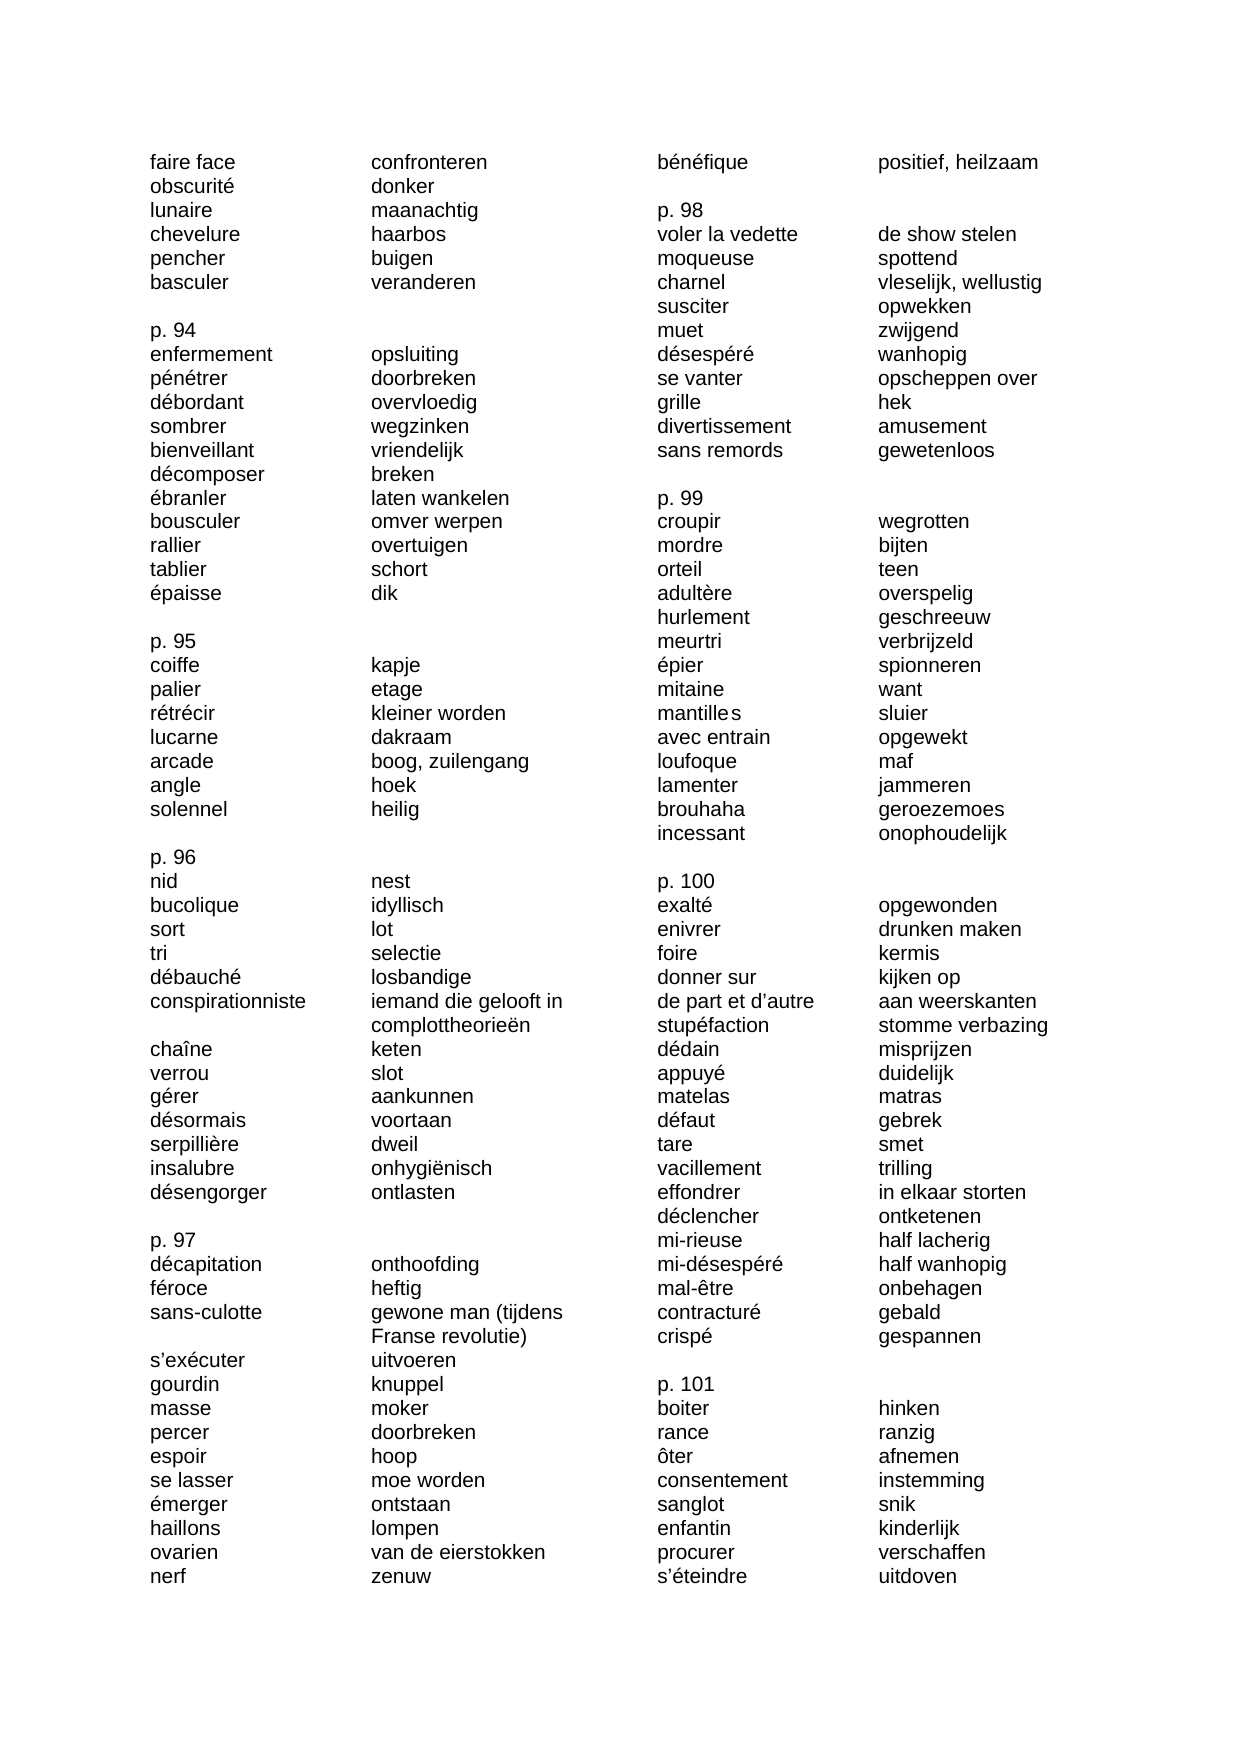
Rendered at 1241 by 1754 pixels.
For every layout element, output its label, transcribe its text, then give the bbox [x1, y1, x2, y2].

text désengorger ontlasten [150, 1180, 583, 1204]
text lunaire maanachtig [150, 198, 583, 222]
text pencher buigen [150, 246, 583, 270]
text bénéfique positief, heilzaam [657, 150, 1090, 174]
text sans-culotte gewone man (tijdens Franse revolutie) [150, 1300, 583, 1348]
text rallier overtuigen [150, 533, 583, 557]
text muet zwijgend [657, 318, 1090, 342]
text tablier schort [150, 557, 583, 581]
text p. 96 [150, 845, 583, 869]
text épaisse dik [150, 581, 583, 605]
text croupir wegrotten [657, 509, 1090, 533]
text désespéré wanhopig [657, 342, 1090, 366]
text s’exécuter uitvoeren [150, 1348, 583, 1372]
text p. 100 [657, 869, 1090, 893]
text consentement instemming [657, 1468, 1090, 1492]
text bucolique idyllisch [150, 893, 583, 917]
text verrou slot [150, 1060, 583, 1084]
text déclencher ontketenen [657, 1204, 1090, 1228]
text sombrer wegzinken [150, 413, 583, 437]
text percer doorbreken [150, 1420, 583, 1444]
text effondrer in elkaar storten [657, 1180, 1090, 1204]
text sanglot snik [657, 1492, 1090, 1516]
text p. 97 [150, 1228, 583, 1252]
text donner sur kijken op [657, 964, 1090, 988]
text enivrer drunken maken [657, 917, 1090, 941]
text s’éteindre uitdoven [657, 1563, 1090, 1587]
text lamenter jammeren [657, 773, 1090, 797]
text mordre bijten [657, 533, 1090, 557]
text désormais voortaan [150, 1108, 583, 1132]
text mi-désespéré half wanhopig [657, 1252, 1090, 1276]
text angle hoek [150, 773, 583, 797]
text de part et d’autre aan weerskanten [657, 988, 1090, 1012]
text avec entrain opgewekt [657, 725, 1090, 749]
text boiter hinken [657, 1396, 1090, 1420]
text solennel heilig [150, 797, 583, 821]
text se lasser moe worden [150, 1468, 583, 1492]
text mal-être onbehagen [657, 1276, 1090, 1300]
text coiffe kapje [150, 653, 583, 677]
text défaut gebrek [657, 1108, 1090, 1132]
text gérer aankunnen [150, 1084, 583, 1108]
text enfermement opsluiting [150, 342, 583, 366]
text p. 94 [150, 318, 583, 342]
text adultère overspelig [657, 581, 1090, 605]
text bienveillant vriendelijk [150, 437, 583, 461]
text conspirationniste iemand die gelooft in complottheorieën [150, 988, 583, 1036]
text haillons lompen [150, 1516, 583, 1539]
text décapitation onthoofding [150, 1252, 583, 1276]
text meurtri verbrijzeld [657, 629, 1090, 653]
text décomposer breken [150, 461, 583, 485]
text nid nest [150, 869, 583, 893]
text divertissement amusement [657, 413, 1090, 437]
text lucarne dakraam [150, 725, 583, 749]
text bousculer omver werpen [150, 509, 583, 533]
text tare smet [657, 1132, 1090, 1156]
text arcade boog, zuilengang [150, 749, 583, 773]
text susciter opwekken [657, 294, 1090, 318]
text p. 95 [150, 629, 583, 653]
text chevelure haarbos [150, 222, 583, 246]
text se vanter opscheppen over [657, 366, 1090, 389]
text sans remords gewetenloos [657, 437, 1090, 461]
text féroce heftig [150, 1276, 583, 1300]
text ovarien van de eierstokken [150, 1539, 583, 1563]
text contracturé gebald [657, 1300, 1090, 1324]
text incessant onophoudelijk [657, 821, 1090, 845]
text p. 98 [657, 198, 1090, 222]
text débauché losbandige [150, 964, 583, 988]
text espoir hoop [150, 1444, 583, 1468]
text brouhaha geroezemoes [657, 797, 1090, 821]
text obscurité donker [150, 174, 583, 198]
text mitaine want [657, 677, 1090, 701]
text chaîne keten [150, 1036, 583, 1060]
text mantille s sluier [657, 701, 1090, 725]
text rance ranzig [657, 1420, 1090, 1444]
text charnel vleselijk, wellustig [657, 270, 1090, 294]
text dédain misprijzen [657, 1036, 1090, 1060]
text ôter afnemen [657, 1444, 1090, 1468]
text faire face confronteren [150, 150, 583, 174]
text tri selectie [150, 941, 583, 964]
text foire kermis [657, 941, 1090, 964]
text matelas matras [657, 1084, 1090, 1108]
text orteil teen [657, 557, 1090, 581]
text vacillement trilling [657, 1156, 1090, 1180]
text p. 101 [657, 1372, 1090, 1396]
text moqueuse spottend [657, 246, 1090, 270]
text rétrécir kleiner worden [150, 701, 583, 725]
text voler la vedette de show stelen [657, 222, 1090, 246]
text basculer veranderen [150, 270, 583, 294]
text pénétrer doorbreken [150, 366, 583, 389]
text hurlement geschreeuw [657, 605, 1090, 629]
text sort lot [150, 917, 583, 941]
text stupéfaction stomme verbazing [657, 1012, 1090, 1036]
text p. 99 [657, 485, 1090, 509]
text palier etage [150, 677, 583, 701]
text gourdin knuppel [150, 1372, 583, 1396]
text procurer verschaffen [657, 1539, 1090, 1563]
text masse moker [150, 1396, 583, 1420]
text crispé gespannen [657, 1324, 1090, 1348]
text épier spionneren [657, 653, 1090, 677]
text émerger ontstaan [150, 1492, 583, 1516]
text exalté opgewonden [657, 893, 1090, 917]
text insalubre onhygiënisch [150, 1156, 583, 1180]
text ébranler laten wankelen [150, 485, 583, 509]
text loufoque maf [657, 749, 1090, 773]
text mi-rieuse half lacherig [657, 1228, 1090, 1252]
text enfantin kinderlijk [657, 1516, 1090, 1539]
text nerf zenuw [150, 1563, 583, 1587]
text serpillière dweil [150, 1132, 583, 1156]
text appuyé duidelijk [657, 1060, 1090, 1084]
text grille hek [657, 389, 1090, 413]
text débordant overvloedig [150, 389, 583, 413]
